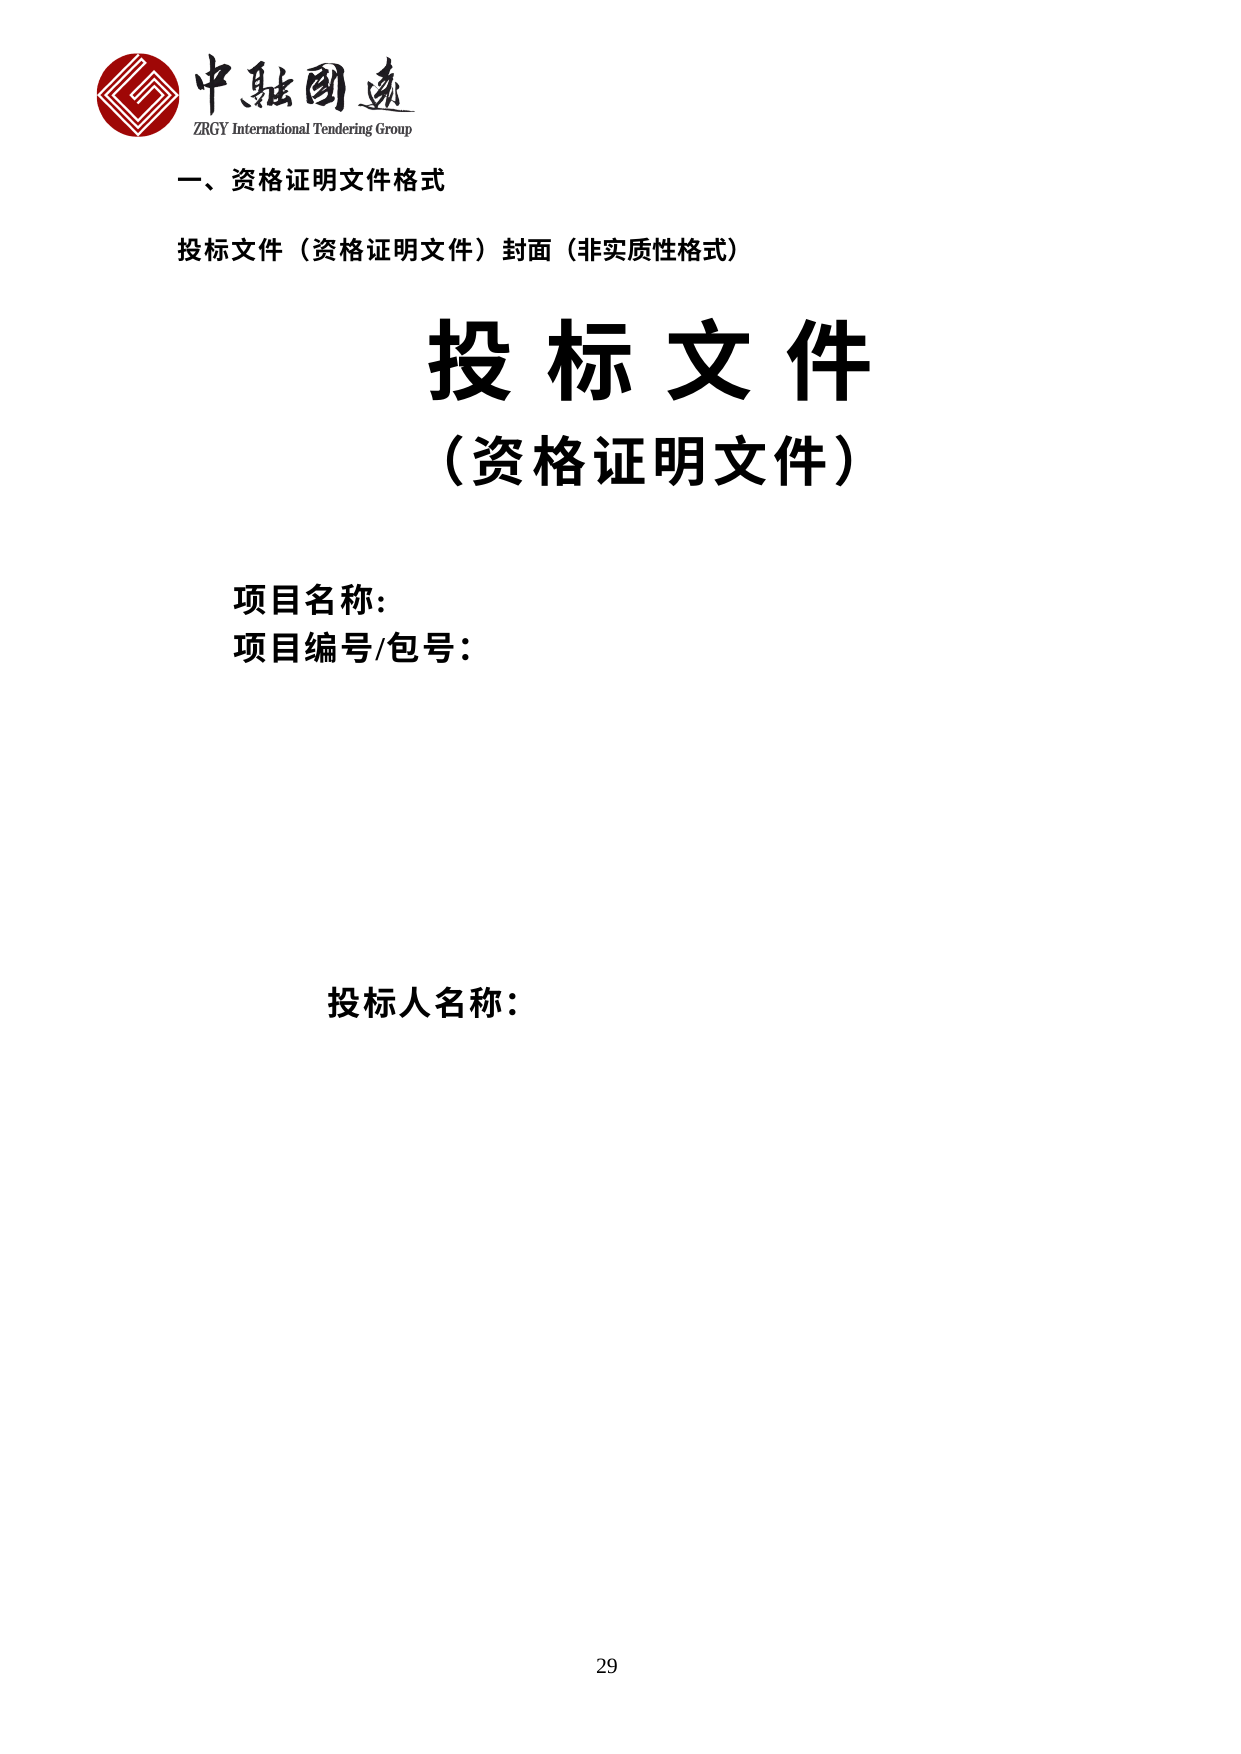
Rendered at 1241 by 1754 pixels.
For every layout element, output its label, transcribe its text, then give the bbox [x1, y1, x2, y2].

text 投标人名称： [177, 977, 1122, 1025]
picture [93, 48, 420, 142]
text （资格证明文件） [177, 419, 1122, 497]
text 投标文件（资格证明文件）封面（非实质性格式） [177, 231, 1122, 267]
text 投 标 文 件 [177, 292, 1122, 419]
text 一、资格证明文件格式 [177, 160, 1122, 196]
text 项目编号/包号： [177, 622, 1122, 670]
text 项目名称: [177, 574, 1122, 622]
